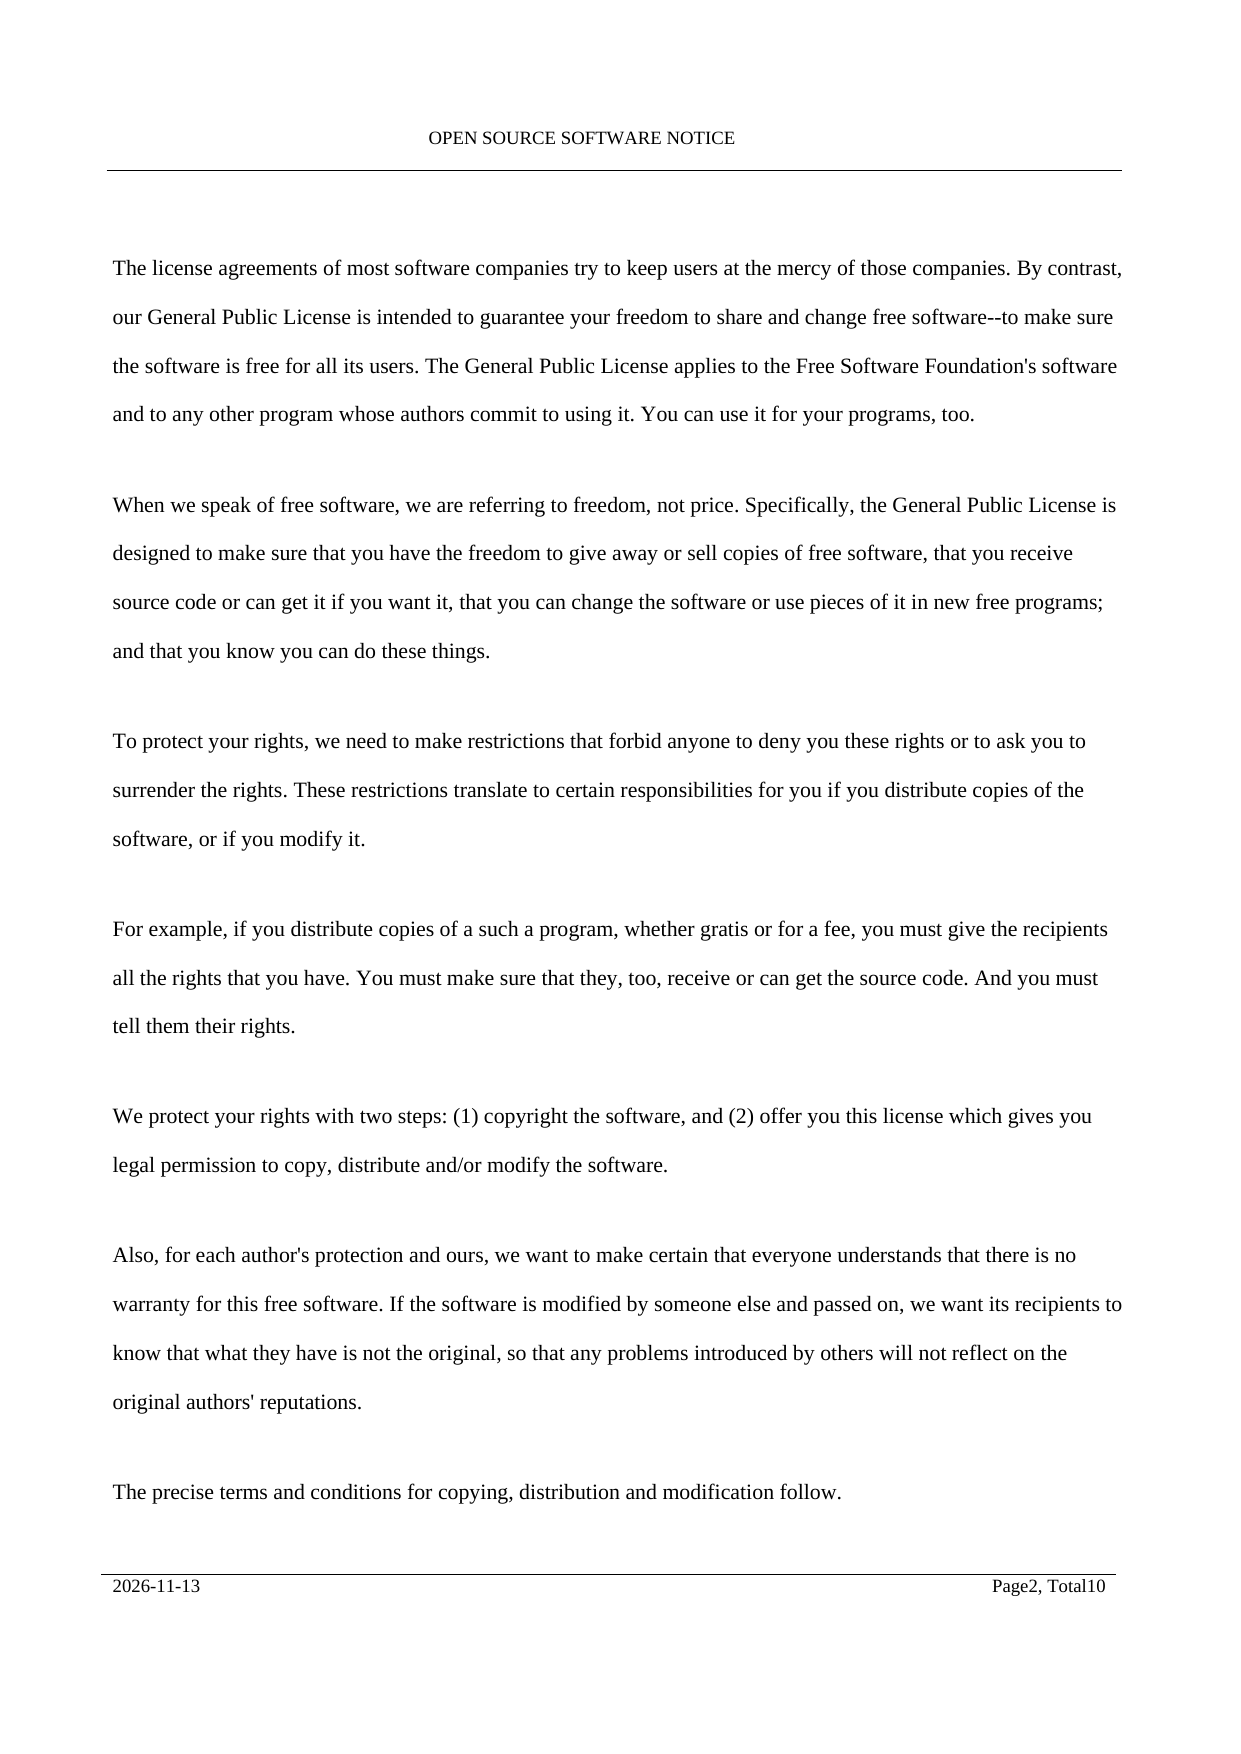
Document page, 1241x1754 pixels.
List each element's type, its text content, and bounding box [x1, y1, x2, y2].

text When we speak of free software, we are referring to freedom, not price. Specifically, the General Public License is designed to make sure that you have the freedom to give away or sell copies of free software, that you receive source code or can get it if you want it, that you can change the software or use pieces of it in new free programs; and that you know you can do these things. [112, 488, 1128, 667]
text For example, if you distribute copies of a such a program, whether gratis or for a fee, you must give the recipients all the rights that you have. You must make sure that they, too, receive or can get the source code. And you must tell them their rights. [112, 912, 1128, 1042]
text To protect your rights, we need to make restrictions that forbid anyone to deny you these rights or to ask you to surrender the rights. These restrictions translate to certain responsibilities for you if you distribute copies of the software, or if you modify it. [112, 724, 1128, 854]
text We protect your rights with two steps: (1) copyright the software, and (2) offer you this license which gives you legal permission to copy, distribute and/or modify the software. [112, 1100, 1128, 1181]
text The precise terms and conditions for copying, distribution and modification follow. [112, 1475, 1128, 1508]
text Also, for each author's protection and ours, we want to make certain that everyone understands that there is no warranty for this free software. If the software is modified by someone else and passed on, we want its recipients to know that what they have is not the original, so that any problems introduced by others will not reflect on the original authors' reputations. [112, 1239, 1128, 1417]
text The license agreements of most software companies try to keep users at the mercy of those companies. By contrast, our General Public License is intended to guarantee your freedom to share and change free software--to make sure the software is free for all its users. The General Public License applies to the Free Software Foundation's software and to any other program whose authors commit to using it. You can use it for your programs, too. [112, 251, 1128, 430]
